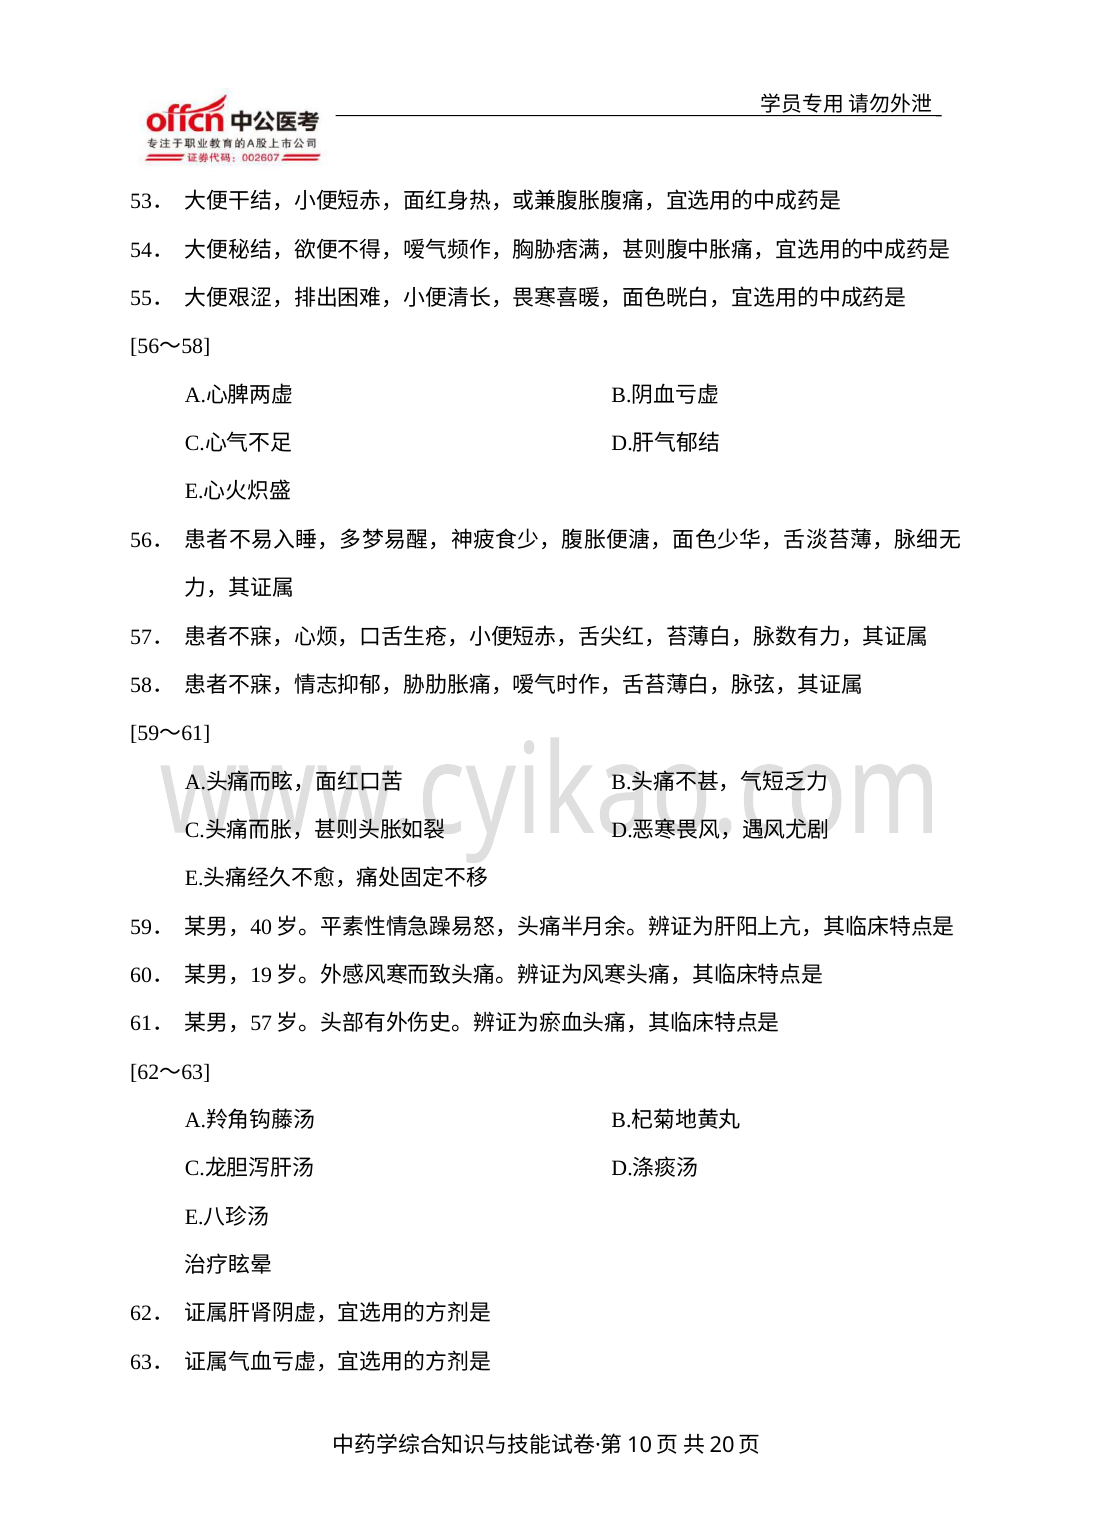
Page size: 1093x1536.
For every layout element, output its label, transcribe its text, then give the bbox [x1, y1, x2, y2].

text C.心气不足 D.肝气郁结 [184, 424, 963, 457]
text 治疗眩晕 [184, 1247, 963, 1279]
text 59． 某男，40岁。平素性情急躁易怒，头痛半月余。辨证为肝阳上亢，其临床特点是 [130, 908, 963, 941]
text 53． 大便干结，小便短赤，面红身热，或兼腹胀腹痛，宜选用的中成药是 [130, 183, 963, 215]
text [56～58] [130, 328, 963, 360]
text 55． 大便艰涩，排出困难，小便清长，畏寒喜暖，面色晄白，宜选用的中成药是 [130, 279, 963, 312]
text 58． 患者不寐，情志抑郁，胁肋胀痛，嗳气时作，舌苔薄白，脉弦，其证属 [130, 667, 963, 699]
picture [129, 88, 336, 172]
text E.心火炽盛 [184, 473, 963, 505]
text C.头痛而胀，甚则头胀如裂 D.恶寒畏风，遇风尤剧 [184, 812, 963, 844]
text 62． 证属肝肾阴虚，宜选用的方剂是 [130, 1295, 963, 1327]
text 61． 某男，57岁。头部有外伤史。辨证为瘀血头痛，其临床特点是 [130, 1005, 963, 1037]
text A.羚角钩藤汤 B.杞菊地黄丸 [184, 1102, 963, 1134]
text 60． 某男，19岁。外感风寒而致头痛。辨证为风寒头痛，其临床特点是 [130, 957, 963, 989]
text 54． 大便秘结，欲便不得，嗳气频作，胸胁痞满，甚则腹中胀痛，宜选用的中成药是 [130, 231, 963, 264]
text C.龙胆泻肝汤 D.涤痰汤 [184, 1150, 963, 1182]
text E.八珍汤 [184, 1198, 963, 1231]
text 56． 患者不易入睡，多梦易醒，神疲食少，腹胀便溏，面色少华，舌淡苔薄，脉细无力，其证属 [130, 521, 963, 602]
text A.头痛而眩，面红口苦 B.头痛不甚，气短乏力 [184, 763, 963, 796]
text A.心脾两虚 B.阴血亏虚 [184, 376, 963, 409]
text [62～63] [130, 1053, 963, 1086]
text 57． 患者不寐，心烦，口舌生疮，小便短赤，舌尖红，苔薄白，脉数有力，其证属 [130, 618, 963, 651]
text E.头痛经久不愈，痛处固定不移 [184, 860, 963, 892]
text [59～61] [130, 715, 963, 747]
text 63． 证属气血亏虚，宜选用的方剂是 [130, 1343, 963, 1376]
